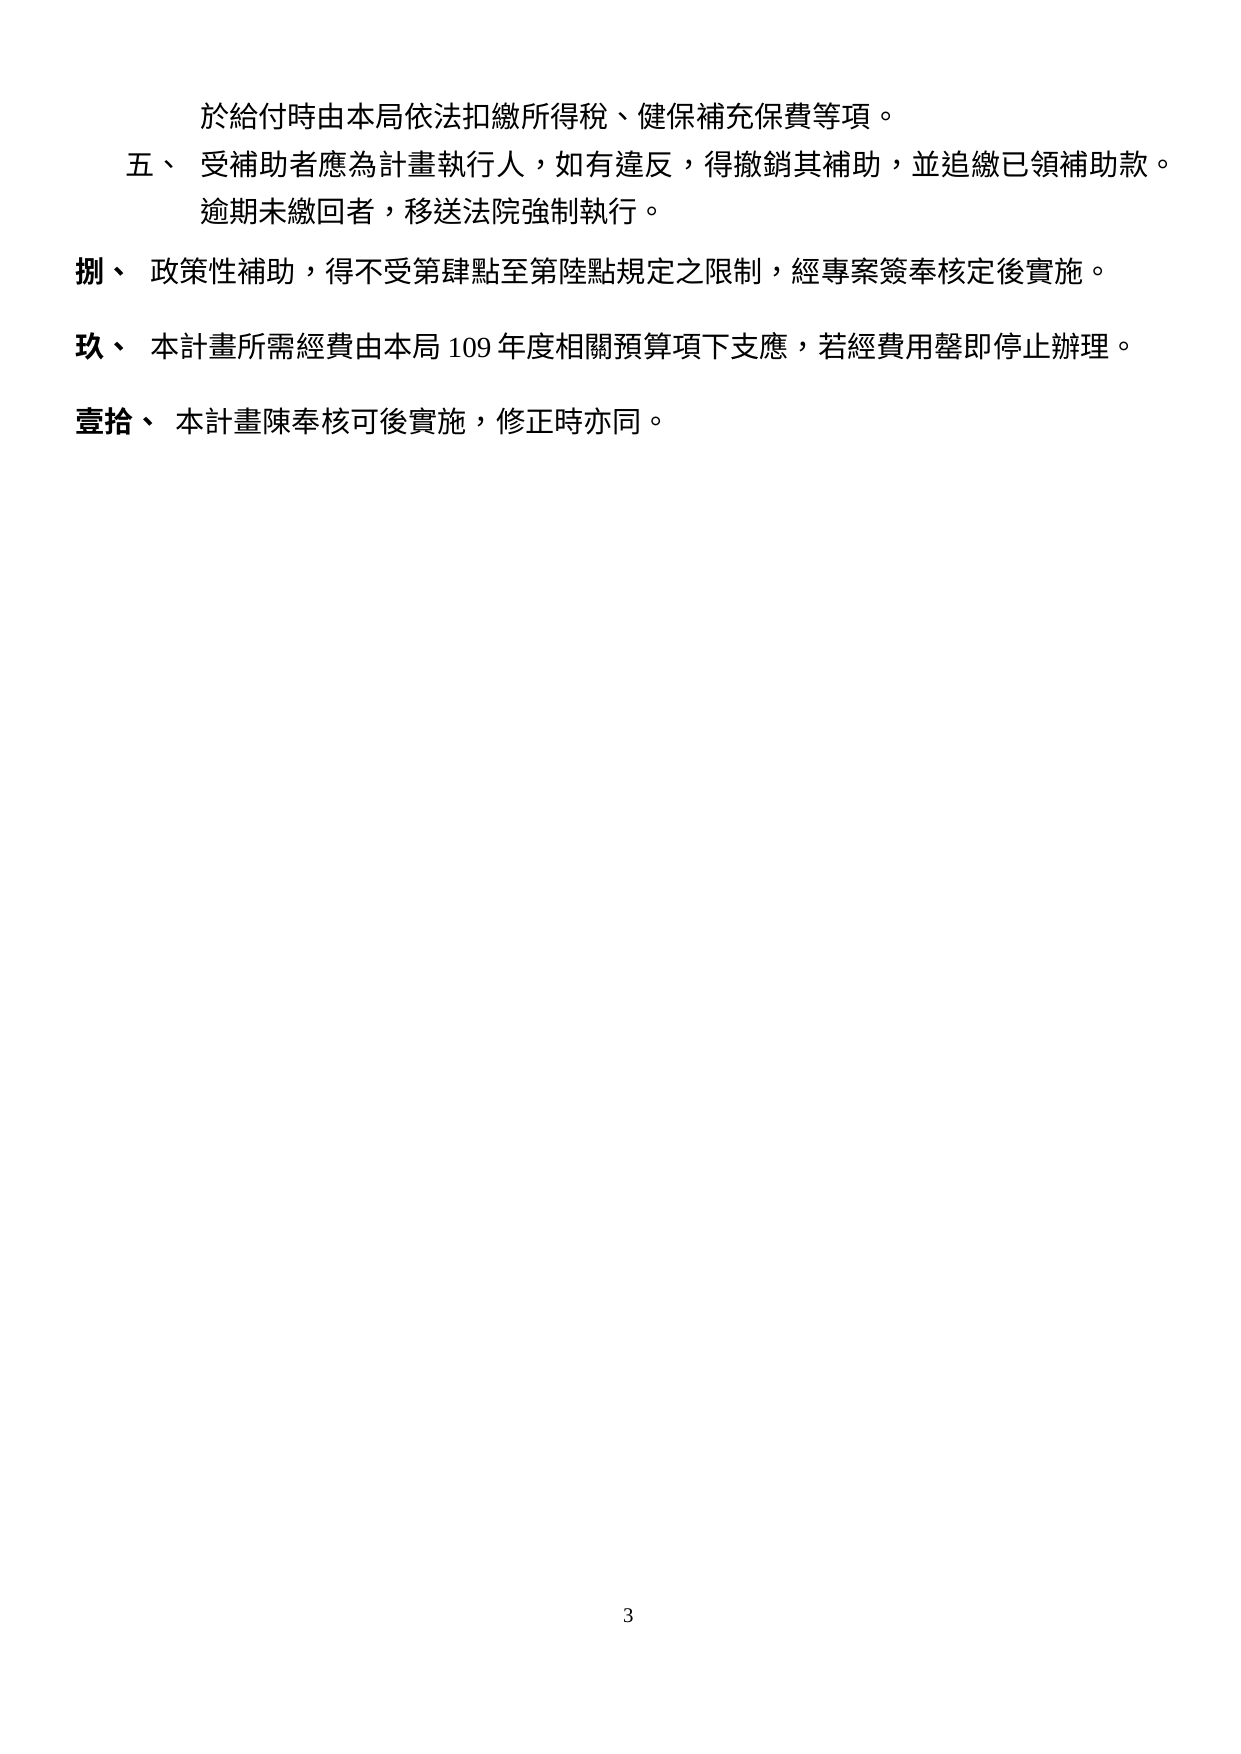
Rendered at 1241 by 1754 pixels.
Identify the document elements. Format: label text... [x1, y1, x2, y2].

list 本計畫陳奉核可後實施，修正時亦同。 [75, 382, 1181, 457]
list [125, 89, 1181, 137]
list 受補助者應為計畫執行人，如有違反，得撤銷其補助，並追繳已領補助款。逾期未繳回者，移送法院強制執行。 [125, 137, 1181, 232]
list 本計畫所需經費由本局109年度相關預算項下支應，若經費用罄即停止辦理。 [75, 307, 1181, 382]
list 政策性補助，得不受第肆點至第陸點規定之限制，經專案簽奉核定後實施。 [75, 232, 1181, 307]
